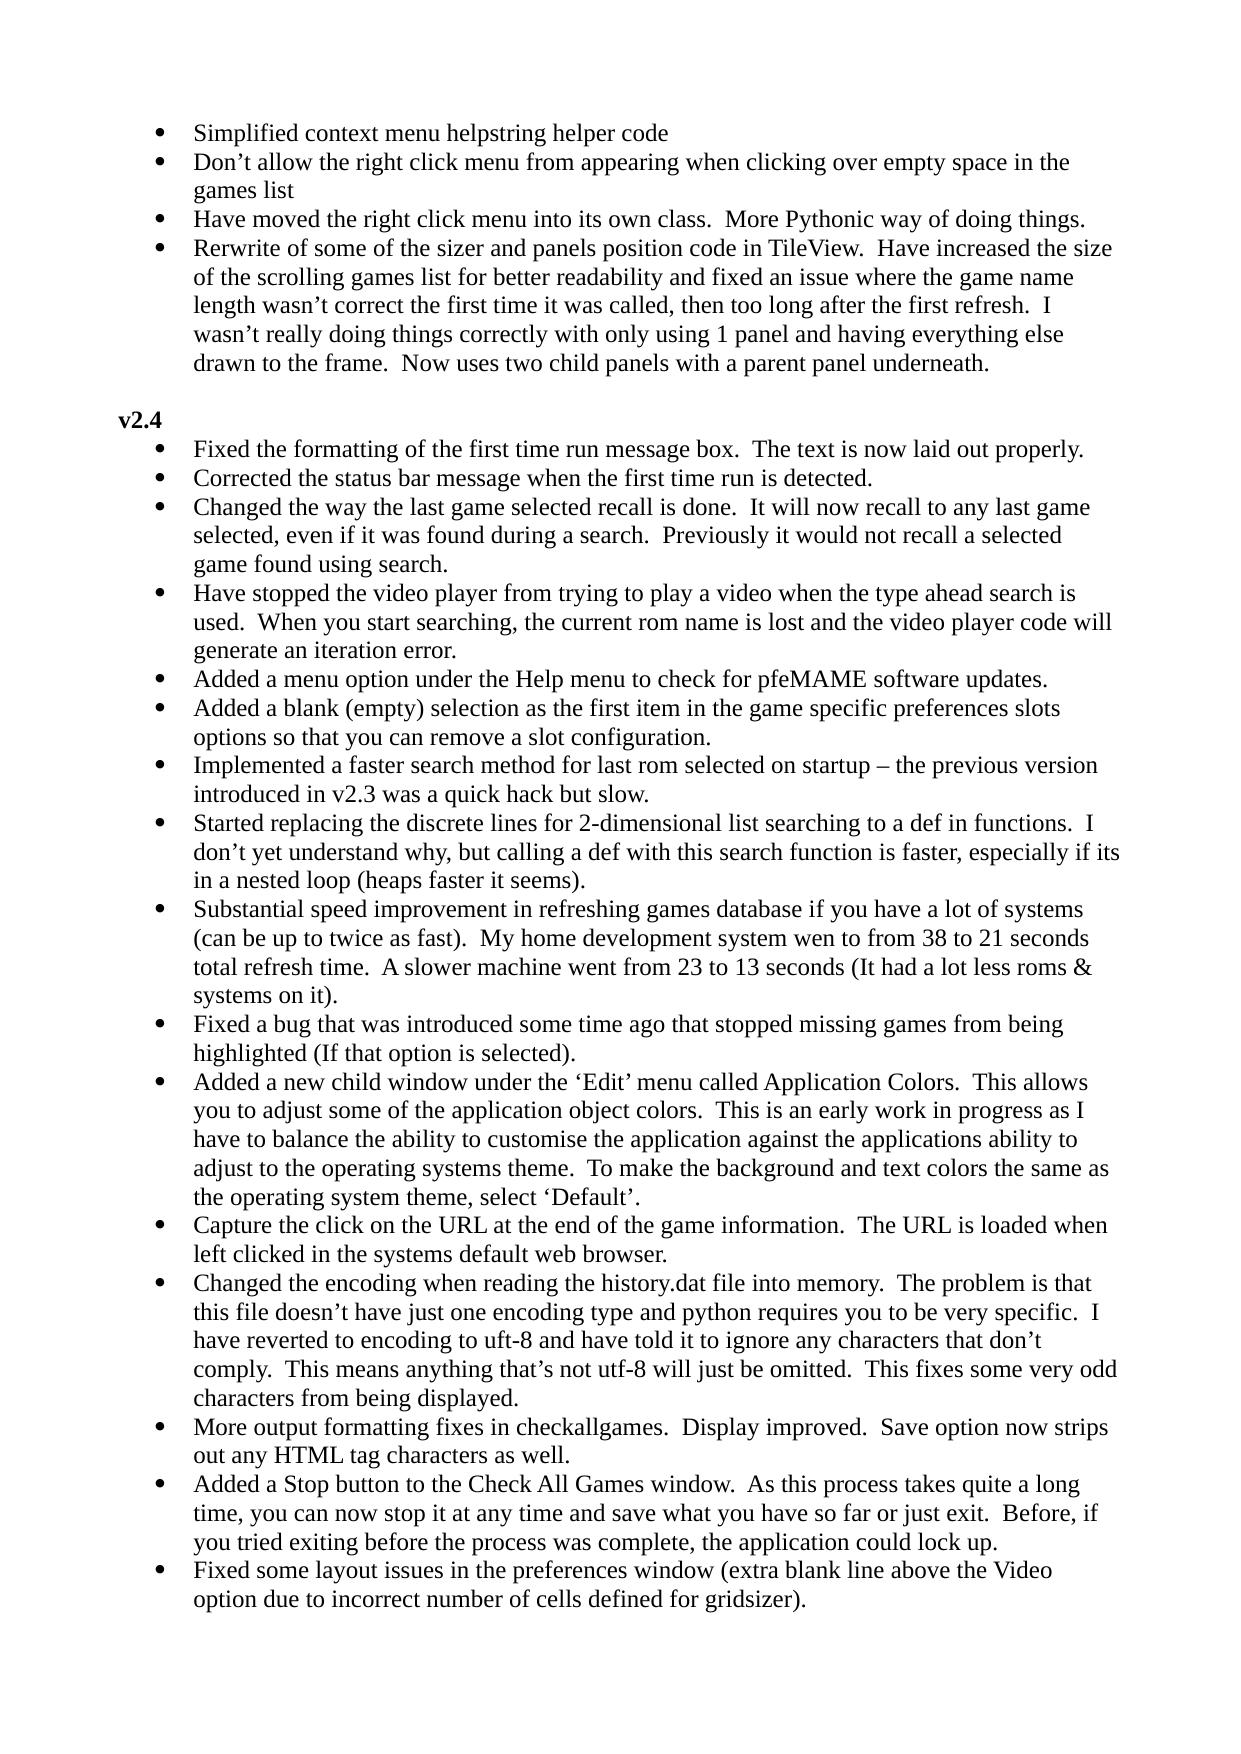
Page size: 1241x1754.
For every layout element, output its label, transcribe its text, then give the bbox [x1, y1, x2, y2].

list Capture the click on the URL at the end of the game information. The URL is loaded when left clicked in the systems default web browser. [156, 1211, 1122, 1268]
list Added a Stop button to the Check All Games window. As this process takes quite a long time, you can now stop it at any time and save what you have so far or just exit. Before, if you tried exiting before the process was complete, the application could lock up. [156, 1469, 1122, 1556]
list Corrected the status bar message when the first time run is detected. [156, 463, 1122, 492]
list Don’t allow the right click menu from appearing when clicking over empty space in the games list [156, 147, 1122, 204]
list Added a menu option under the Help menu to check for pfeMAME software updates. [156, 664, 1122, 693]
list Started replacing the discrete lines for 2-dimensional list searching to a def in functions. I don’t yet understand why, but calling a def with this search function is faster, especially if its in a nested loop (heaps faster it seems). [156, 808, 1122, 894]
list Substantial speed improvement in refreshing games database if you have a lot of systems (can be up to twice as fast). My home development system wen to from 38 to 21 seconds total refresh time. A slower machine went from 23 to 13 seconds (It had a lot less roms & systems on it). [156, 894, 1122, 1009]
list Fixed a bug that was introduced some time ago that stopped missing games from being highlighted (If that option is selected). [156, 1009, 1122, 1067]
list Rerwrite of some of the sizer and panels position code in TileView. Have increased the size of the scrolling games list for better readability and fixed an issue where the game name length wasn’t correct the first time it was called, then too long after the first refresh. I wasn’t really doing things correctly with only using 1 panel and having everything else drawn to the frame. Now uses two child panels with a parent panel underneath. [156, 233, 1122, 377]
list Added a blank (empty) selection as the first item in the game specific preferences slots options so that you can remove a slot configuration. [156, 693, 1122, 751]
list Fixed the formatting of the first time run message box. The text is now laid out properly. [156, 434, 1122, 463]
list Added a new child window under the ‘Edit’ menu called Application Colors. This allows you to adjust some of the application object colors. This is an early work in progress as I have to balance the ability to customise the application against the applications ability to adjust to the operating systems theme. To make the background and text colors the same as the operating system theme, select ‘Default’. [156, 1067, 1122, 1211]
list Simplified context menu helpstring helper code [156, 118, 1122, 147]
list Fixed some layout issues in the preferences window (extra blank line above the Video option due to incorrect number of cells defined for gridsizer). [156, 1556, 1122, 1613]
list Changed the way the last game selected recall is done. It will now recall to any last game selected, even if it was found during a search. Previously it would not recall a selected game found using search. [156, 492, 1122, 578]
list More output formatting fixes in checkallgames. Display improved. Save option now strips out any HTML tag characters as well. [156, 1412, 1122, 1469]
list Have moved the right click menu into its own class. More Pythonic way of doing things. [156, 204, 1122, 233]
list Implemented a faster search method for last rom selected on startup – the previous version introduced in v2.3 was a quick hack but slow. [156, 751, 1122, 808]
list Have stopped the video player from trying to play a video when the type ahead search is used. When you start searching, the current rom name is lost and the video player code will generate an iteration error. [156, 578, 1122, 664]
list Changed the encoding when reading the history.dat file into memory. The problem is that this file doesn’t have just one encoding type and python requires you to be very specific. I have reverted to encoding to uft-8 and have told it to ignore any characters that don’t comply. This means anything that’s not utf-8 will just be omitted. This fixes some very odd characters from being displayed. [156, 1268, 1122, 1412]
text v2.4 [118, 406, 1122, 434]
